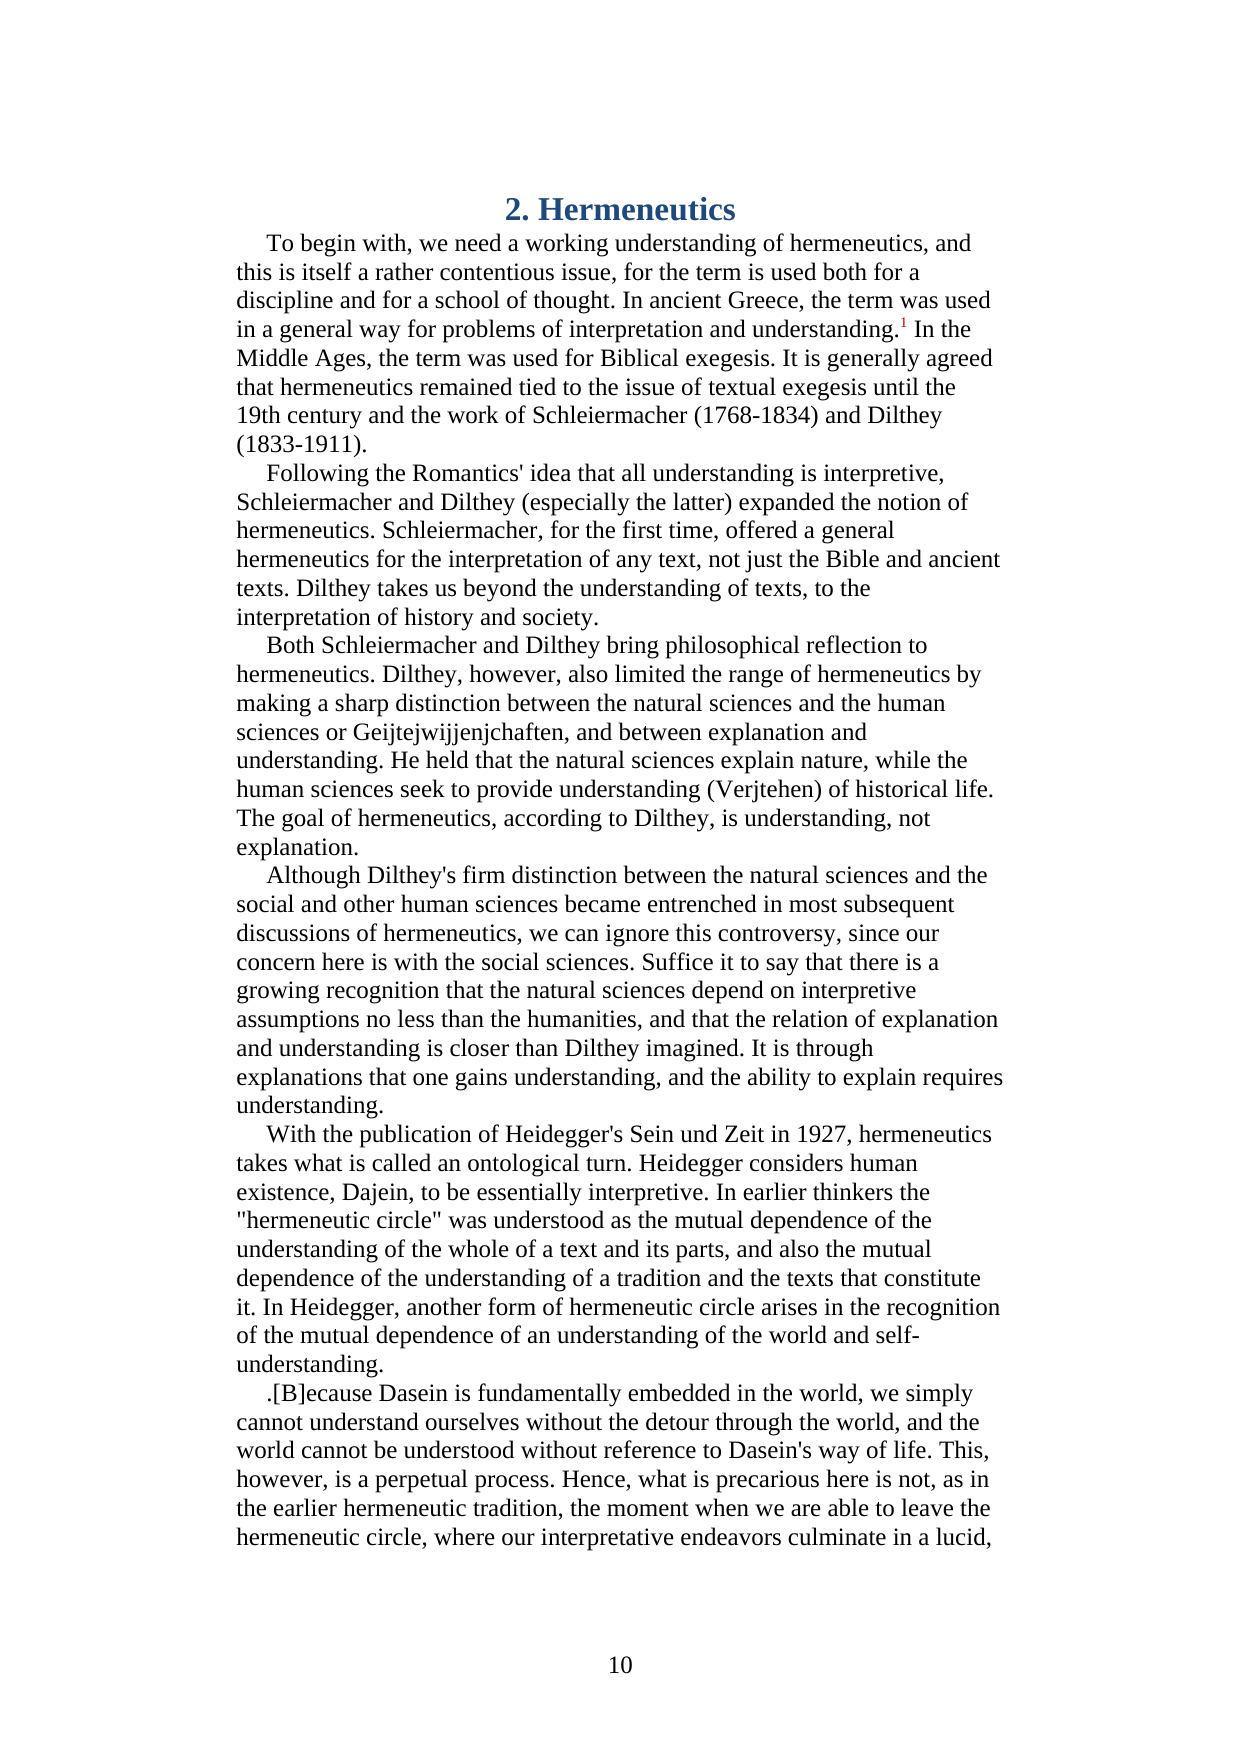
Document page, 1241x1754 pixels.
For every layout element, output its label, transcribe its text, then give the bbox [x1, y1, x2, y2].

subtitle 2. Hermeneutics [236, 190, 1004, 228]
text Following the Romantics' idea that all understanding is interpretive, Schleiermacher and Dilthey (especially the latter) expanded the notion of hermeneutics. Schleiermacher, for the first time, offered a general hermeneutics for the interpretation of any text, not just the Bible and ancient texts. Dilthey takes us beyond the understanding of texts, to the interpretation of history and society. [236, 458, 1004, 631]
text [236, 1378, 1004, 1551]
text To begin with, we need a working understanding of hermeneutics, and this is itself a rather contentious issue, for the term is used both for a discipline and for a school of thought. In ancient Greece, the term was used in a general way for problems of interpretation and understanding.1 In the Middle Ages, the term was used for Biblical exegesis. It is generally agreed that hermeneutics remained tied to the issue of textual exegesis until the 19th century and the work of Schleiermacher (1768-1834) and Dilthey (1833-1911). [236, 228, 1004, 458]
text Both Schleiermacher and Dilthey bring philosophical reflection to hermeneutics. Dilthey, however, also limited the range of hermeneutics by making a sharp distinction between the natural sciences and the human sciences or Geijtejwijjenjchaften, and between explanation and understanding. He held that the natural sciences explain nature, while the human sciences seek to provide understanding (Verjtehen) of historical life. The goal of hermeneutics, according to Dilthey, is understanding, not explanation. [236, 631, 1004, 861]
text Although Dilthey's firm distinction between the natural sciences and the social and other human sciences became entrenched in most subsequent discussions of hermeneutics, we can ignore this controversy, since our concern here is with the social sciences. Suffice it to say that there is a growing recognition that the natural sciences depend on interpretive assumptions no less than the humanities, and that the relation of explanation and understanding is closer than Dilthey imagined. It is through explanations that one gains understanding, and the ability to explain requires understanding. [236, 861, 1004, 1119]
text With the publication of Heidegger's Sein und Zeit in 1927, hermeneutics takes what is called an ontological turn. Heidegger considers human existence, Dajein, to be essentially interpretive. In earlier thinkers the "hermeneutic circle" was understood as the mutual dependence of the understanding of the whole of a text and its parts, and also the mutual dependence of the understanding of a tradition and the texts that constitute it. In Heidegger, another form of hermeneutic circle arises in the recognition of the mutual dependence of an understanding of the world and self-understanding. [236, 1119, 1004, 1378]
